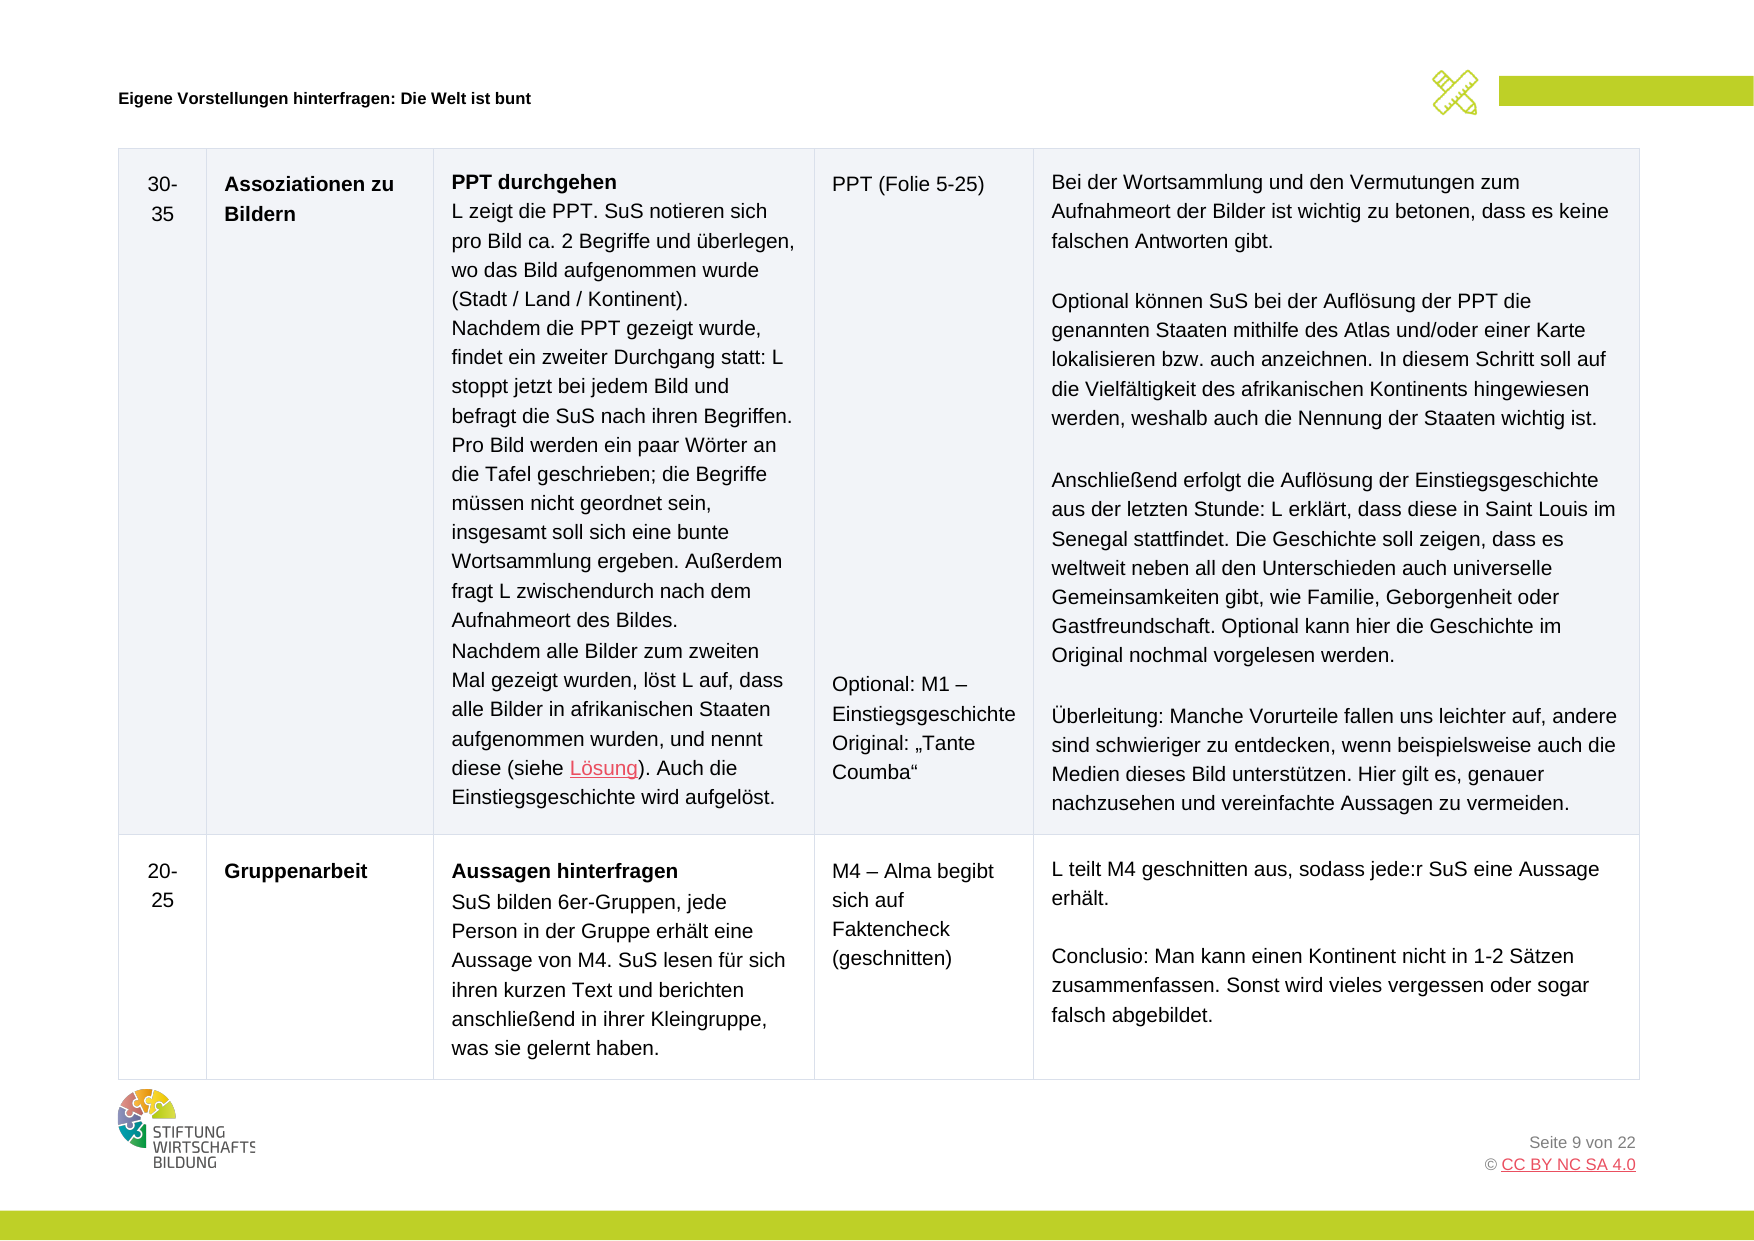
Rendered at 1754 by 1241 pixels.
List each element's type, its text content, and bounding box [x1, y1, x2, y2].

picture [1431, 68, 1479, 116]
table_cell L teilt M4 geschnitten aus, sodass jede:r SuS eine Aussage erhält. Conclusio: Man kann einen Kontinent nicht in 1-2 Sätzen zusammenfassen. Sonst wird vieles vergessen oder sogar falsch abgebildet. [1034, 835, 1639, 1079]
table_cell PPT durchgehen L zeigt die PPT. SuS notieren sich pro Bild ca. 2 Begriffe und überlegen, wo das Bild aufgenommen wurde (Stadt / Land / Kontinent). Nachdem die PPT gezeigt wurde, findet ein zweiter Durchgang statt: L stoppt jetzt bei jedem Bild und befragt die SuS nach ihren Begriffen. Pro Bild werden ein paar Wörter an die Tafel geschrieben; die Begriffe müssen nicht geordnet sein, insgesamt soll sich eine bunte Wortsammlung ergeben. Außerdem fragt L zwischendurch nach dem Aufnahmeort des Bildes. Nachdem alle Bilder zum zweiten Mal gezeigt wurden, löst L auf, dass alle Bilder in afrikanischen Staaten aufgenommen wurden, und nennt diese (siehe Lösung). Auch die Einstiegsgeschichte wird aufgelöst. [434, 149, 814, 834]
table_cell PPT (Folie 5-25) Optional: M1 – Einstiegsgeschichte Original: „Tante Coumba“ [815, 149, 1033, 834]
table_cell 30-35 [119, 149, 206, 834]
table_cell Aussagen hinterfragen SuS bilden 6er-Gruppen, jede Person in der Gruppe erhält eine Aussage von M4. SuS lesen für sich ihren kurzen Text und berichten anschließend in ihrer Kleingruppe, was sie gelernt haben. [434, 835, 814, 1079]
table_cell Bei der Wortsammlung und den Vermutungen zum Aufnahmeort der Bilder ist wichtig zu betonen, dass es keine falschen Antworten gibt. Optional können SuS bei der Auflösung der PPT die genannten Staaten mithilfe des Atlas und/oder einer Karte lokalisieren bzw. auch anzeichnen. In diesem Schritt soll auf die Vielfältigkeit des afrikanischen Kontinents hingewiesen werden, weshalb auch die Nennung der Staaten wichtig ist. Anschließend erfolgt die Auflösung der Einstiegsgeschichte aus der letzten Stunde: L erklärt, dass diese in Saint Louis im Senegal stattfindet. Die Geschichte soll zeigen, dass es weltweit neben all den Unterschieden auch universelle Gemeinsamkeiten gibt, wie Familie, Geborgenheit oder Gastfreundschaft. Optional kann hier die Geschichte im Original nochmal vorgelesen werden. Überleitung: Manche Vorurteile fallen uns leichter auf, andere sind schwieriger zu entdecken, wenn beispielsweise auch die Medien dieses Bild unterstützen. Hier gilt es, genauer nachzusehen und vereinfachte Aussagen zu vermeiden. [1034, 149, 1639, 834]
table_cell 20-25 [119, 835, 206, 1079]
table_cell Assoziationen zu Bildern [207, 149, 433, 834]
table_cell M4 – Alma begibt sich auf Faktencheck (geschnitten) [815, 835, 1033, 1079]
picture [117, 1089, 256, 1169]
table_cell Gruppenarbeit [207, 835, 433, 1079]
